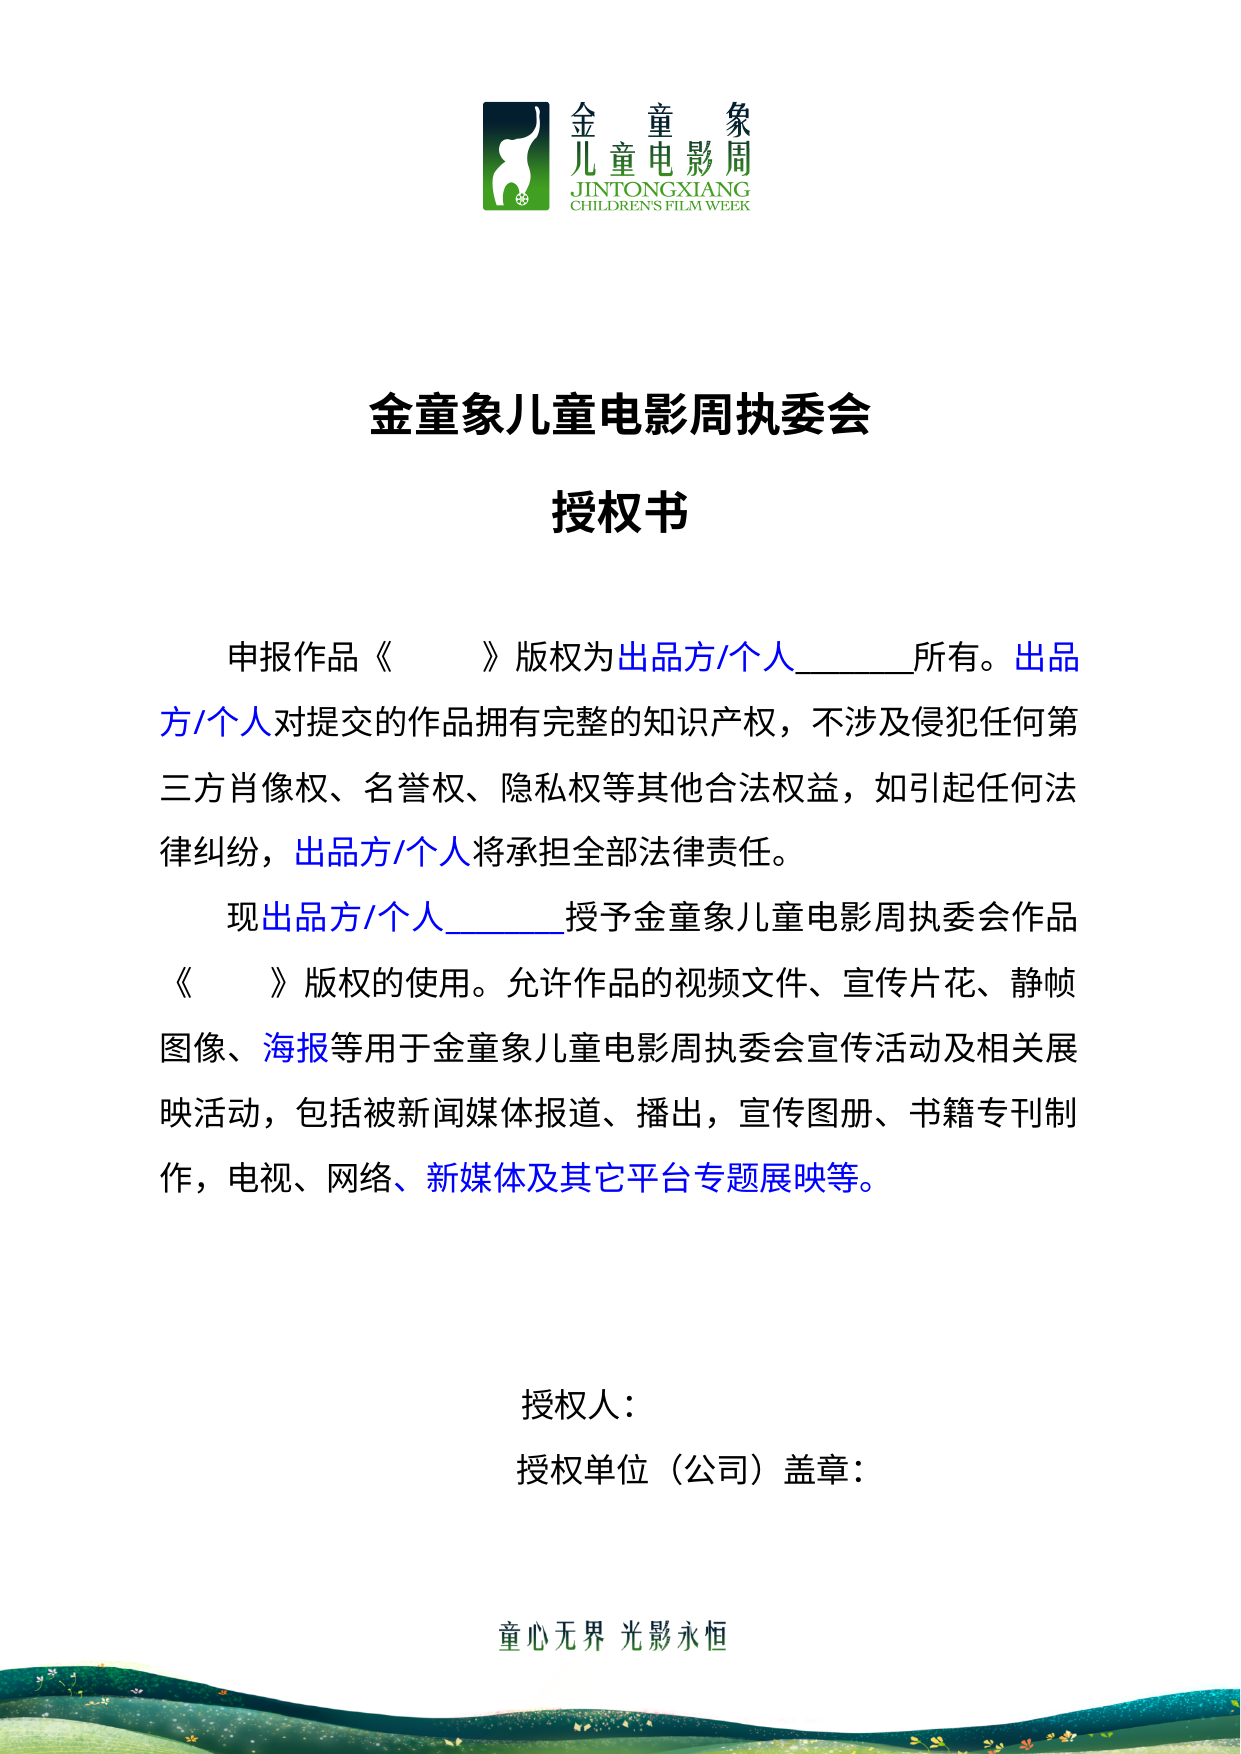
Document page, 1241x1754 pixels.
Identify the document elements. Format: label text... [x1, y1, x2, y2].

text 授权单位（公司）盖章： [159, 1435, 1081, 1500]
picture [0, 1227, 1241, 1754]
text 申报作品《 》版权为出品方/个人________所有。出品方/个人对提交的作品拥有完整的知识产权，不涉及侵犯任何第三方肖像权、名誉权、隐私权等其他合法权益，如引起任何法律纠纷，出品方/个人将承担全部法律责任。 [159, 623, 1081, 883]
text 金童象儿童电影周执委会 [159, 363, 1081, 460]
text 现出品方/个人________授予金童象儿童电影周执委会作品《 》版权的使用。允许作品的视频文件、宣传片花、静帧图像、海报等用于金童象儿童电影周执委会宣传活动及相关展映活动，包括被新闻媒体报道、播出，宣传图册、书籍专刊制作，电视、网络、新媒体及其它平台专题展映等。 [159, 883, 1081, 1208]
picture [465, 81, 769, 233]
text 授权人： [159, 1370, 1081, 1435]
text 授权书 [159, 460, 1081, 558]
